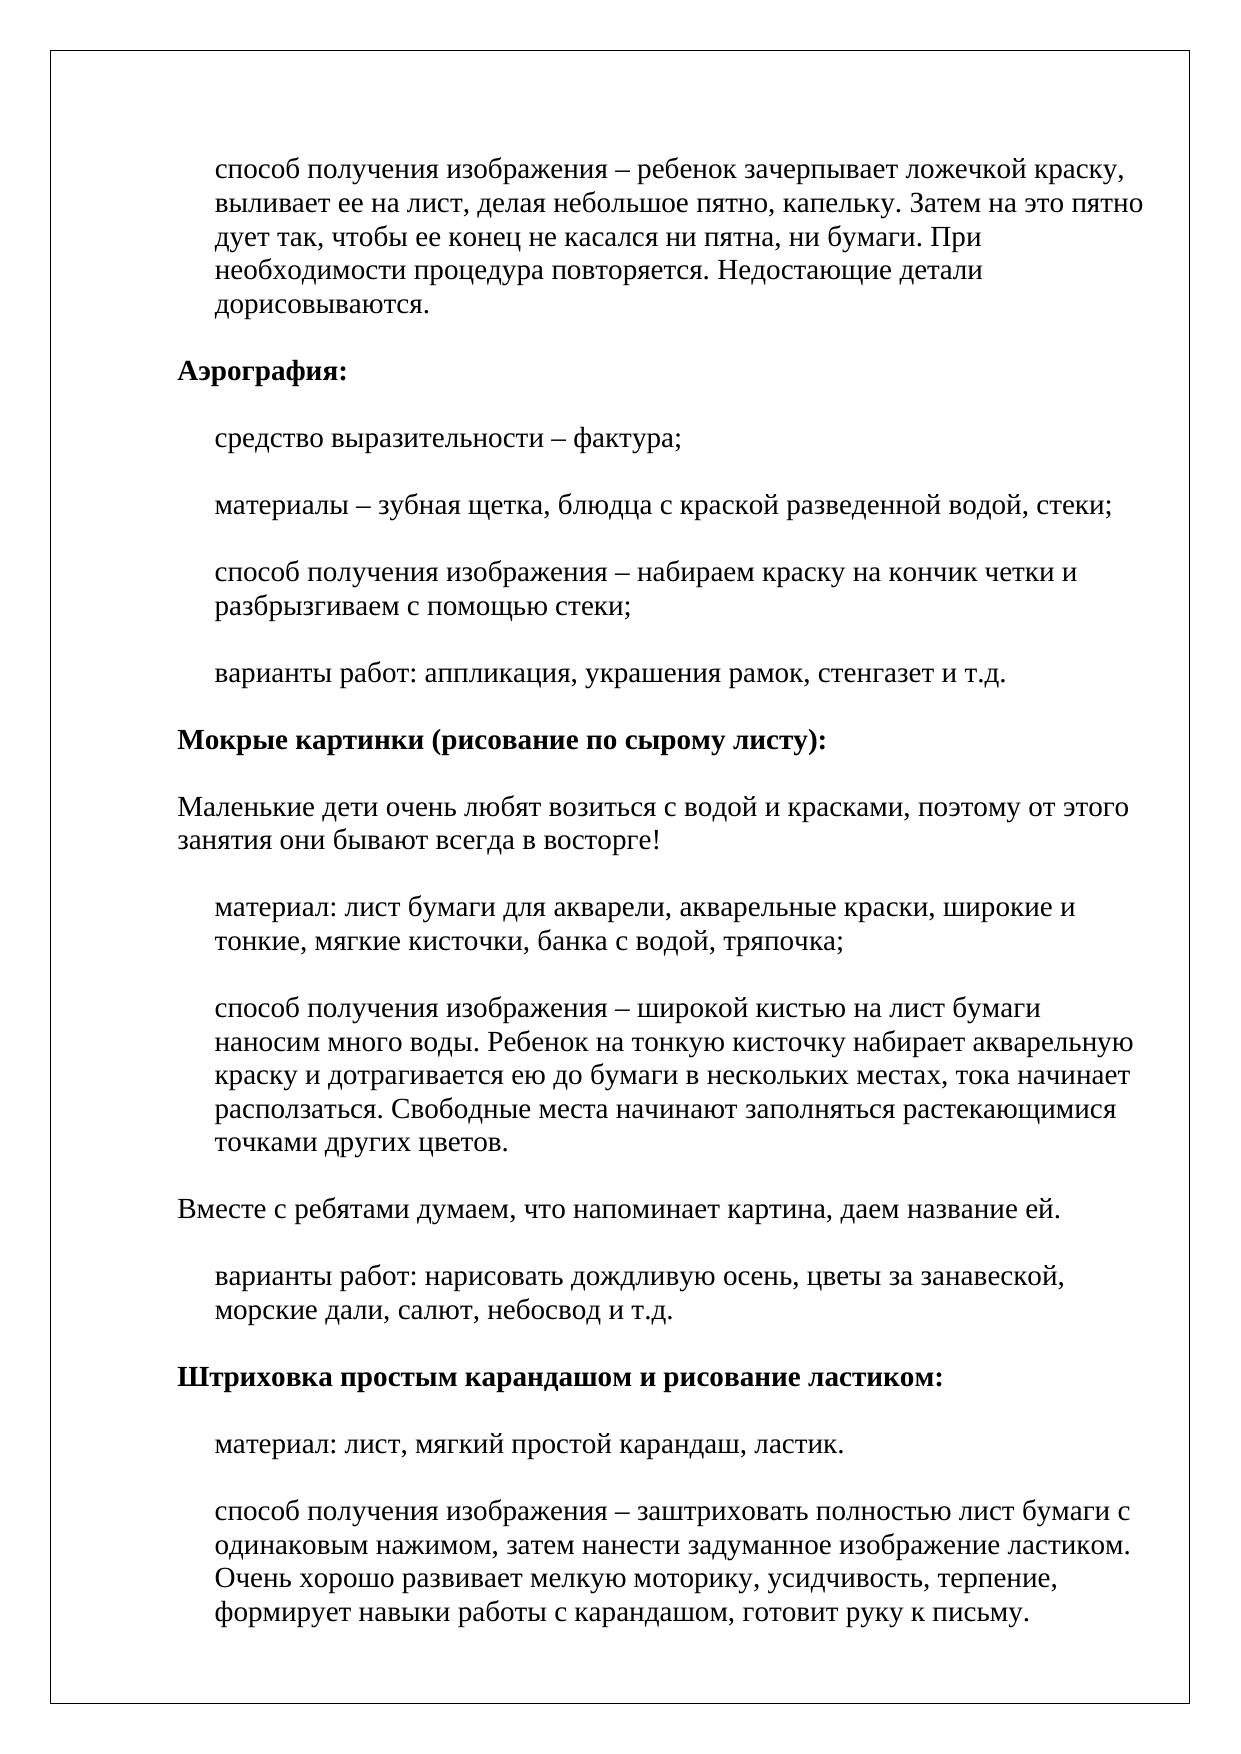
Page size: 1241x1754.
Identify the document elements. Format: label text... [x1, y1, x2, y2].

text Вместе с ребятами думаем, что напоминает картина, даем название ей. [177, 1158, 1152, 1225]
text способ получения изображения – ребенок зачерпывает ложечкой краску, выливает ее на лист, делая небольшое пятно, капельку. Затем на это пятно дует так, чтобы ее конец не касался ни пятна, ни бумаги. При необходимости процедура повторяется. Недостающие детали дорисовываются. [214, 118, 1152, 319]
text способ получения изображения – заштриховать полностью лист бумаги с одинаковым нажимом, затем нанести задуманное изображение ластиком. Очень хорошо развивает мелкую моторику, усидчивость, терпение, формирует навыки работы с карандашом, готовит руку к письму. [214, 1460, 1152, 1627]
text Аэрография: [177, 319, 1152, 386]
text способ получения изображения – широкой кистью на лист бумаги наносим много воды. Ребенок на тонкую кисточку набирает акварельную краску и дотрагивается ею до бумаги в нескольких местах, тока начинает расползаться. Свободные места начинают заполняться растекающимися точками других цветов. [214, 957, 1152, 1158]
text средство выразительности – фактура; [214, 386, 1152, 453]
text материал: лист, мягкий простой карандаш, ластик. [214, 1393, 1152, 1460]
text Мокрые картинки (рисование по сырому листу): Маленькие дети очень любят возиться с водой и красками, поэтому от этого занятия они бывают всегда в восторге! [177, 688, 1152, 856]
text Штриховка простым карандашом и рисование ластиком: [177, 1326, 1152, 1393]
text материал: лист бумаги для акварели, акварельные краски, широкие и тонкие, мягкие кисточки, банка с водой, тряпочка; [214, 856, 1152, 957]
text способ получения изображения – набираем краску на кончик четки и разбрызгиваем с помощью стеки; [214, 521, 1152, 621]
text материалы – зубная щетка, блюдца с краской разведенной водой, стеки; [214, 453, 1152, 521]
text варианты работ: нарисовать дождливую осень, цветы за занавеской, морские дали, салют, небосвод и т.д. [214, 1225, 1152, 1326]
text варианты работ: аппликация, украшения рамок, стенгазет и т.д. [214, 621, 1152, 688]
